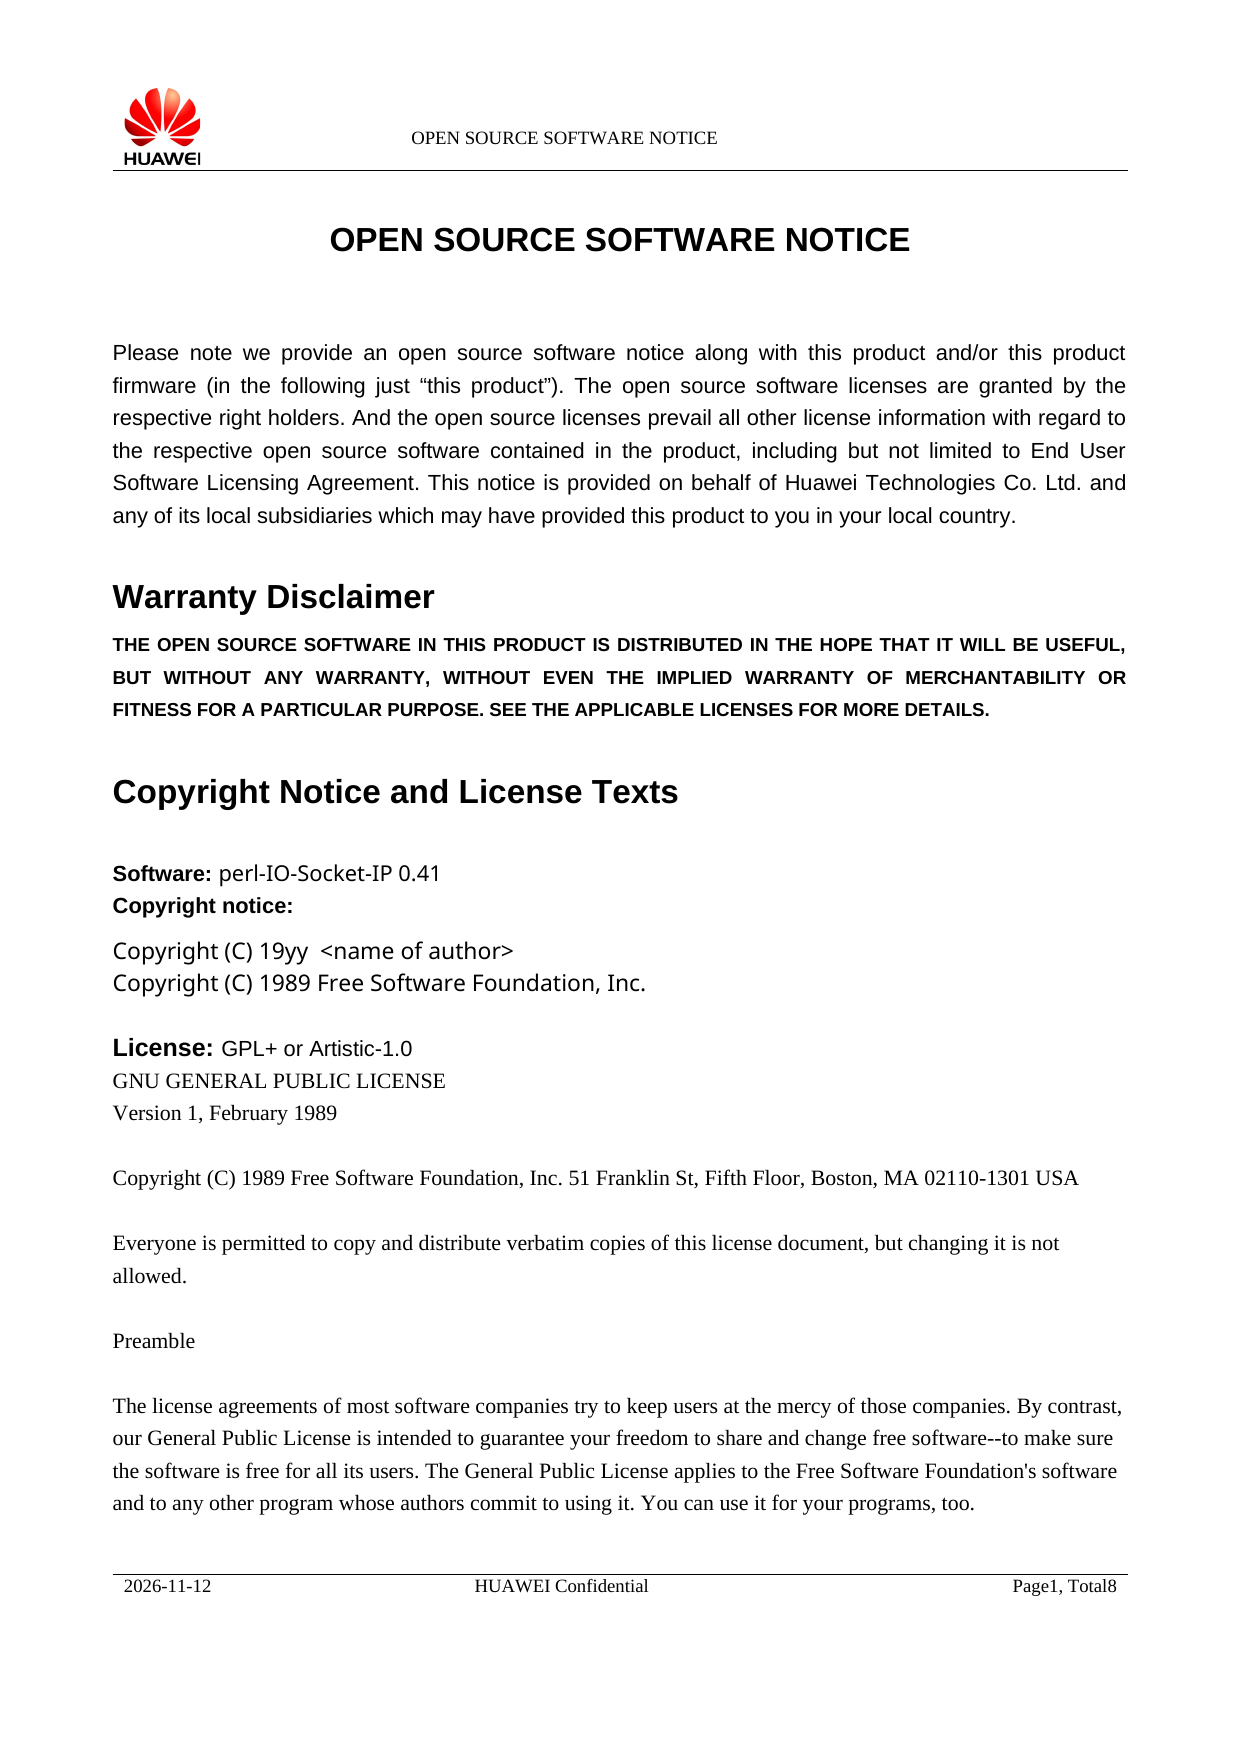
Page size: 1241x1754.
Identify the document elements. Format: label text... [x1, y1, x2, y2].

title Software: perl-IO-Socket-IP 0.41 [112, 856, 1128, 889]
text Warranty Disclaimer [112, 564, 1128, 629]
text Copyright notice: [112, 889, 1128, 921]
text OPEN SOURCE SOFTWARE NOTICE [112, 206, 1128, 271]
text Copyright (C) 19yy <name of author> Copyright (C) 1989 Free Software Foundation, Inc. [112, 934, 1128, 1031]
text The open source software in this product is distributed in the hope that it will be useful, but WITHOUT ANY WARRANTY, without even the implied warranty of MERCHANTABILITY or FITNESS FOR A PARTICULAR PURPOSE. See the applicable licenses for more details. [112, 629, 1128, 726]
text License: GPL+ or Artistic-1.0 [112, 1031, 1128, 1064]
text Copyright Notice and License Texts [112, 759, 1128, 824]
picture [124, 88, 201, 165]
text Please note we provide an open source software notice along with this product and/or this product firmware (in the following just “this product”). The open source software licenses are granted by the respective right holders. And the open source licenses prevail all other license information with regard to the respective open source software contained in the product, including but not limited to End User Software Licensing Agreement. This notice is provided on behalf of Huawei Technologies Co. Ltd. and any of its local subsidiaries which may have provided this product to you in your local country. [112, 336, 1128, 531]
